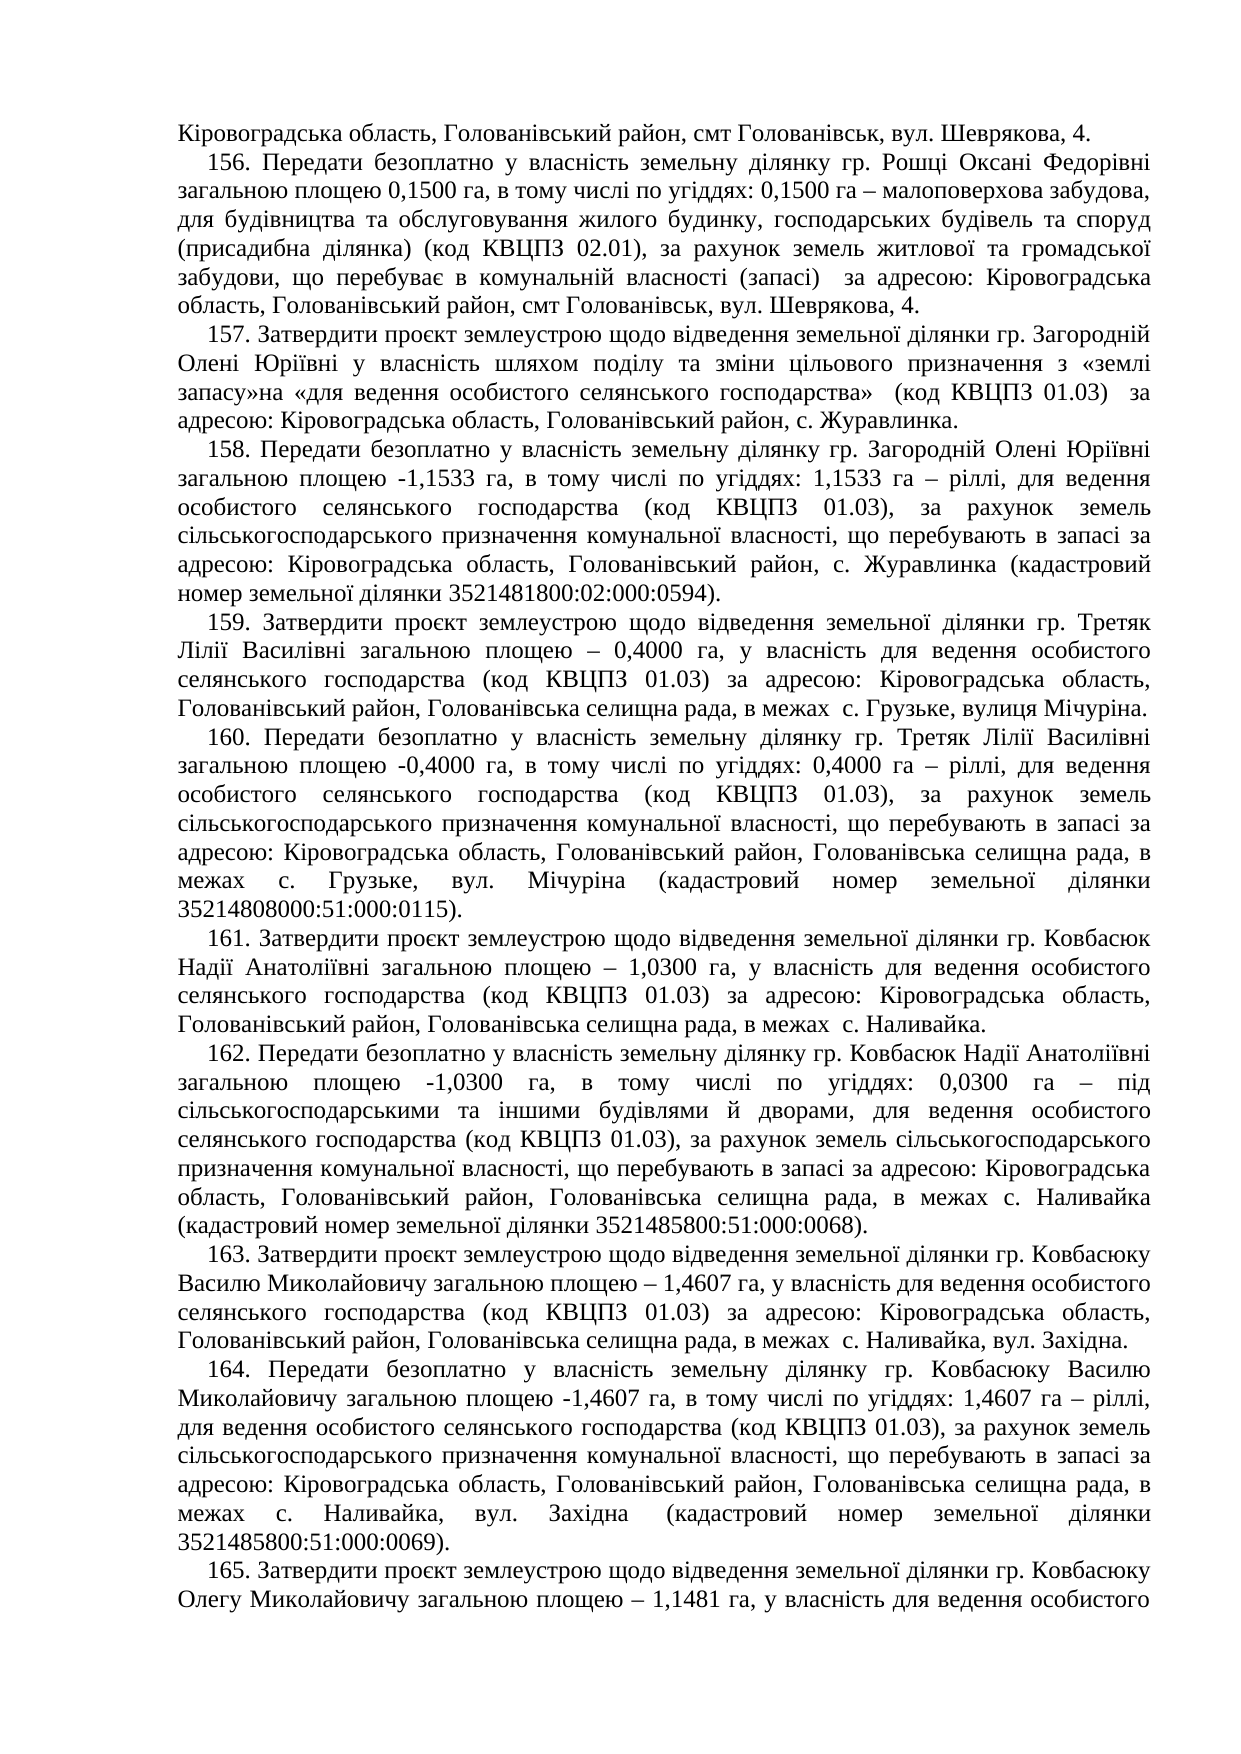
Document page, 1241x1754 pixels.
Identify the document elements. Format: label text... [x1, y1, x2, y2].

text 160. Передати безоплатно у власність земельну ділянку гр. Третяк Лілії Василівні загальною площею -0,4000 га, в тому числі по угіддях: 0,4000 га – ріллі, для ведення особистого селянського господарства (код КВЦПЗ 01.03), за рахунок земель сільськогосподарського призначення комунальної власності, що перебувають в запасі за адресою: Кіровоградська область, Голованівський район, Голованівська селищна рада, в межах с. Грузьке, вул. Мічуріна (кадастровий номер земельної ділянки 35214808000:51:000:0115). [177, 722, 1152, 923]
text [177, 1556, 1152, 1613]
text 163. Затвердити проєкт землеустрою щодо відведення земельної ділянки гр. Ковбасюку Василю Миколайовичу загальною площею – 1,4607 га, у власність для ведення особистого селянського господарства (код КВЦПЗ 01.03) за адресою: Кіровоградська область, Голованівський район, Голованівська селищна рада, в межах с. Наливайка, вул. Західна. [177, 1239, 1152, 1354]
text 161. Затвердити проєкт землеустрою щодо відведення земельної ділянки гр. Ковбасюк Надії Анатоліївні загальною площею – 1,0300 га, у власність для ведення особистого селянського господарства (код КВЦПЗ 01.03) за адресою: Кіровоградська область, Голованівський район, Голованівська селищна рада, в межах с. Наливайка. [177, 923, 1152, 1038]
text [177, 118, 1152, 147]
text 156. Передати безоплатно у власність земельну ділянку гр. Рошці Оксані Федорівні загальною площею 0,1500 га, в тому числі по угіддях: 0,1500 га – малоповерхова забудова, для будівництва та обслуговування жилого будинку, господарських будівель та споруд (присадибна ділянка) (код КВЦПЗ 02.01), за рахунок земель житлової та громадської забудови, що перебуває в комунальній власності (запасі) за адресою: Кіровоградська область, Голованівський район, смт Голованівськ, вул. Шеврякова, 4. [177, 147, 1152, 319]
text 157. Затвердити проєкт землеустрою щодо відведення земельної ділянки гр. Загородній Олені Юріївні у власність шляхом поділу та зміни цільового призначення з «землі запасу»на «для ведення особистого селянського господарства» (код КВЦПЗ 01.03) за адресою: Кіровоградська область, Голованівський район, с. Журавлинка. [177, 319, 1152, 434]
text 162. Передати безоплатно у власність земельну ділянку гр. Ковбасюк Надії Анатоліївні загальною площею -1,0300 га, в тому числі по угіддях: 0,0300 га – під сільськогосподарськими та іншими будівлями й дворами, для ведення особистого селянського господарства (код КВЦПЗ 01.03), за рахунок земель сільськогосподарського призначення комунальної власності, що перебувають в запасі за адресою: Кіровоградська область, Голованівський район, Голованівська селищна рада, в межах с. Наливайка (кадастровий номер земельної ділянки 3521485800:51:000:0068). [177, 1038, 1152, 1239]
text 158. Передати безоплатно у власність земельну ділянку гр. Загородній Олені Юріївні загальною площею -1,1533 га, в тому числі по угіддях: 1,1533 га – ріллі, для ведення особистого селянського господарства (код КВЦПЗ 01.03), за рахунок земель сільськогосподарського призначення комунальної власності, що перебувають в запасі за адресою: Кіровоградська область, Голованівський район, с. Журавлинка (кадастровий номер земельної ділянки 3521481800:02:000:0594). [177, 434, 1152, 607]
text 159. Затвердити проєкт землеустрою щодо відведення земельної ділянки гр. Третяк Лілії Василівні загальною площею – 0,4000 га, у власність для ведення особистого селянського господарства (код КВЦПЗ 01.03) за адресою: Кіровоградська область, Голованівський район, Голованівська селищна рада, в межах с. Грузьке, вулиця Мічуріна. [177, 607, 1152, 722]
text 164. Передати безоплатно у власність земельну ділянку гр. Ковбасюку Василю Миколайовичу загальною площею -1,4607 га, в тому числі по угіддях: 1,4607 га – ріллі, для ведення особистого селянського господарства (код КВЦПЗ 01.03), за рахунок земель сільськогосподарського призначення комунальної власності, що перебувають в запасі за адресою: Кіровоградська область, Голованівський район, Голованівська селищна рада, в межах с. Наливайка, вул. Західна (кадастровий номер земельної ділянки 3521485800:51:000:0069). [177, 1354, 1152, 1556]
